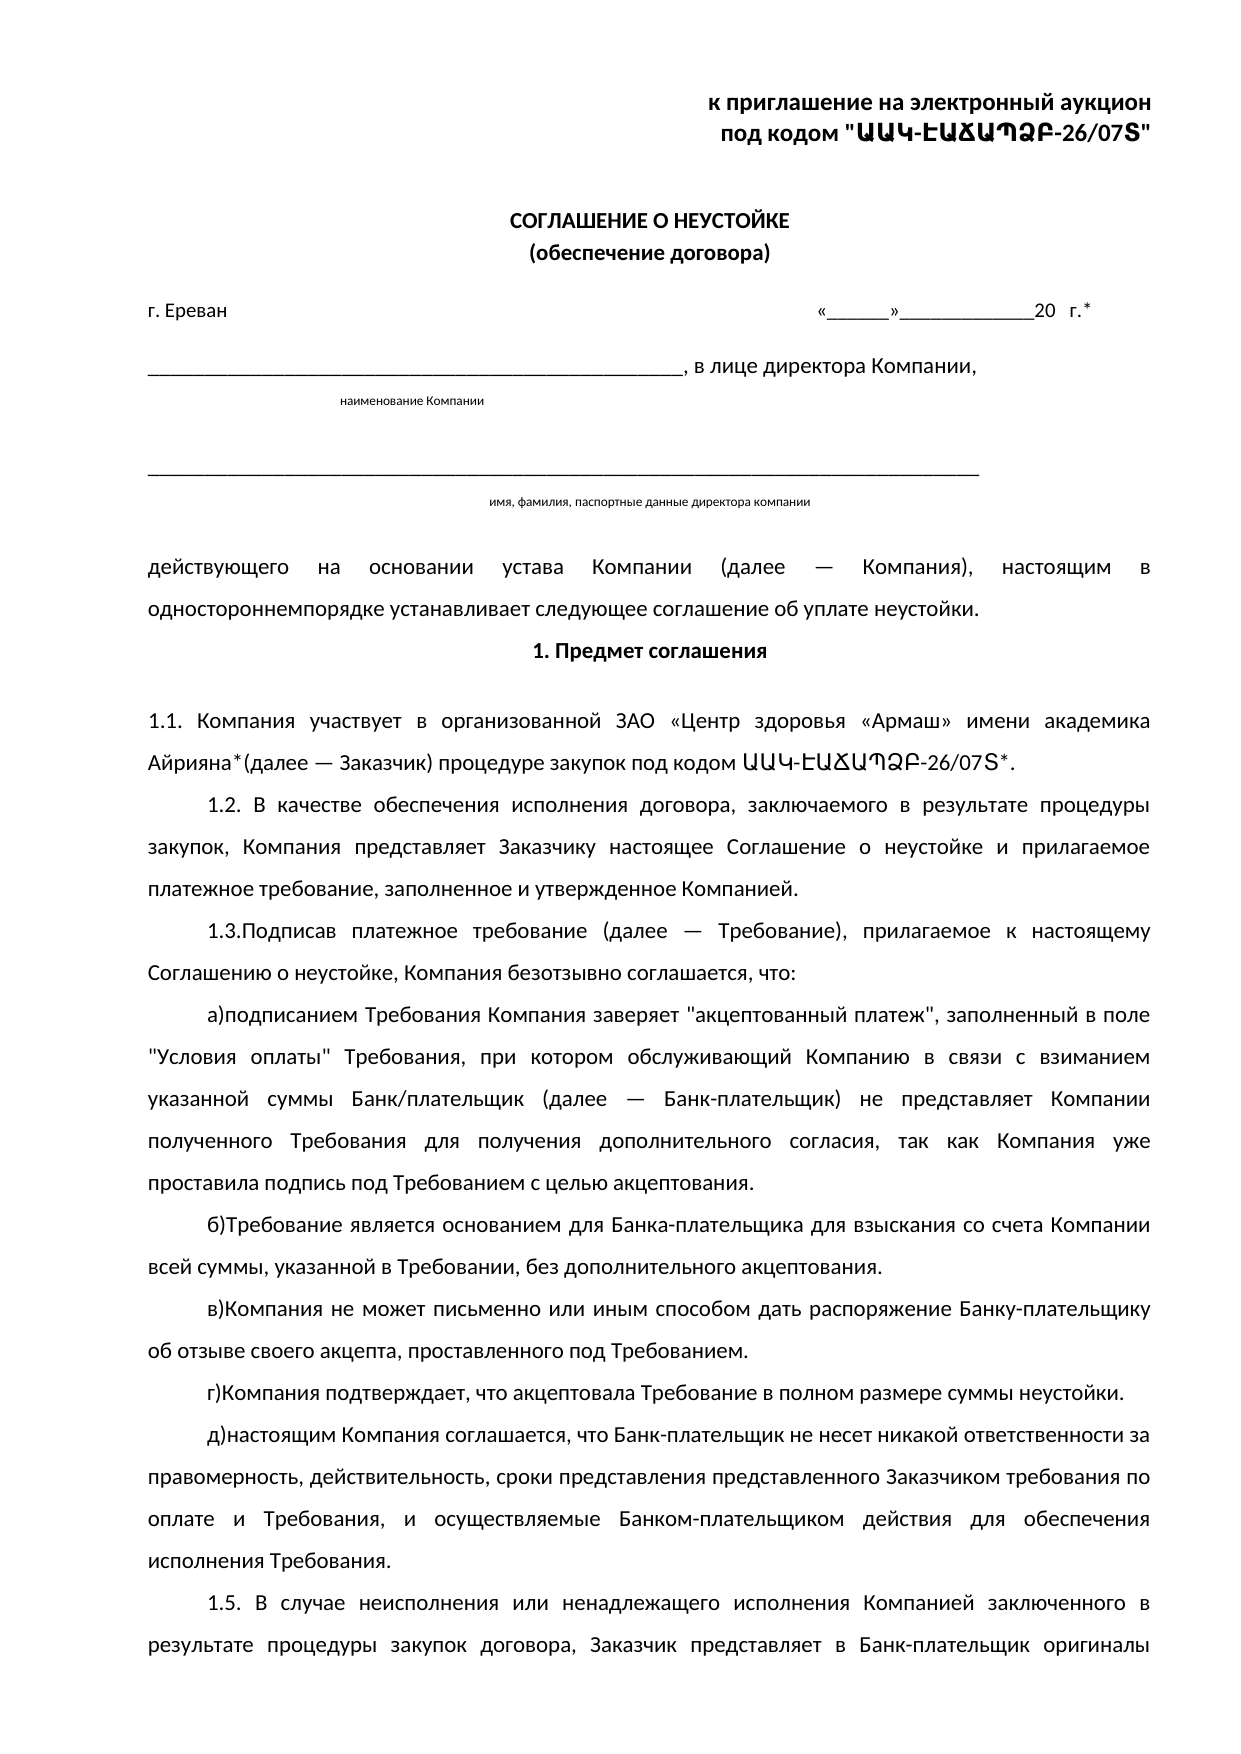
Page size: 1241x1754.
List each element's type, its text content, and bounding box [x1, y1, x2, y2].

text г)Компания подтверждает, что акцептовала Требование в полном размере суммы неустойки. [148, 1378, 1152, 1406]
text а)подписанием Требования Компания заверяет "акцептованный платеж", заполненный в поле "Условия оплаты" Требования, при котором обслуживающий Компанию в связи с взиманием указанной суммы Банк/плательщик (далее — Банк-плательщик) не представляет Компании полученного Требования для получения дополнительного согласия, так как Компания уже проставила подпись под Требованием с целью акцептования. [148, 1000, 1152, 1196]
table_header г. Ереван [136, 297, 635, 351]
text действующего на основании устава Компании (далее — Компания), настоящим в одностороннемпорядке устанавливает следующее соглашение об уплате неустойки. [148, 552, 1152, 622]
text к приглашение на электронный аукцион [177, 86, 1152, 117]
table_header «______»_____________20 г.* [635, 297, 1104, 351]
text б)Требование является основанием для Банка-плательщика для взыскания со счета Компании всей суммы, указанной в Требовании, без дополнительного акцептования. [148, 1210, 1152, 1280]
text под кодом "ԱԱԿ-ԷԱՃԱՊՁԲ-26/07Տ" [148, 117, 1152, 147]
text (обеспечение договора) [148, 238, 1152, 266]
text наименование Компании [340, 393, 1152, 421]
text 1. Предмет соглашения [148, 636, 1152, 664]
text 1.2. В качестве обеспечения исполнения договора, заключаемого в результате процедуры закупок, Компания представляет Заказчику настоящее Соглашение о неустойке и прилагаемое платежное требование, заполненное и утвержденное Компанией. [148, 790, 1152, 902]
text _________________________________________________________________________ [148, 452, 1152, 480]
text 1.1. Компания участвует в организованной ЗАО «Центр здоровья «Армаш» имени академика Айрияна*(далее — Заказчик) процедуре закупок под кодом ԱԱԿ-ԷԱՃԱՊՁԲ-26/07Տ*. [148, 706, 1152, 776]
text имя, фамилия, паспортные данные директора компании [148, 494, 1152, 522]
text _______________________________________________, в лице директора Компании, [148, 351, 1152, 379]
text 1.3.Подписав платежное требование (далее — Требование), прилагаемое к настоящему Соглашению о неустойке, Компания безотзывно соглашается, что: [148, 916, 1152, 986]
text СОГЛАШЕНИЕ О НЕУСТОЙКЕ [148, 206, 1152, 234]
text в)Компания не может письменно или иным способом дать распоряжение Банку-плательщику об отзыве своего акцепта, проставленного под Требованием. [148, 1294, 1152, 1364]
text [148, 1588, 1152, 1658]
text д)настоящим Компания соглашается, что Банк-плательщик не несет никакой ответственности за правомерность, действительность, сроки представления представленного Заказчиком требования по оплате и Требования, и осуществляемые Банком-плательщиком действия для обеспечения исполнения Требования. [148, 1420, 1152, 1574]
